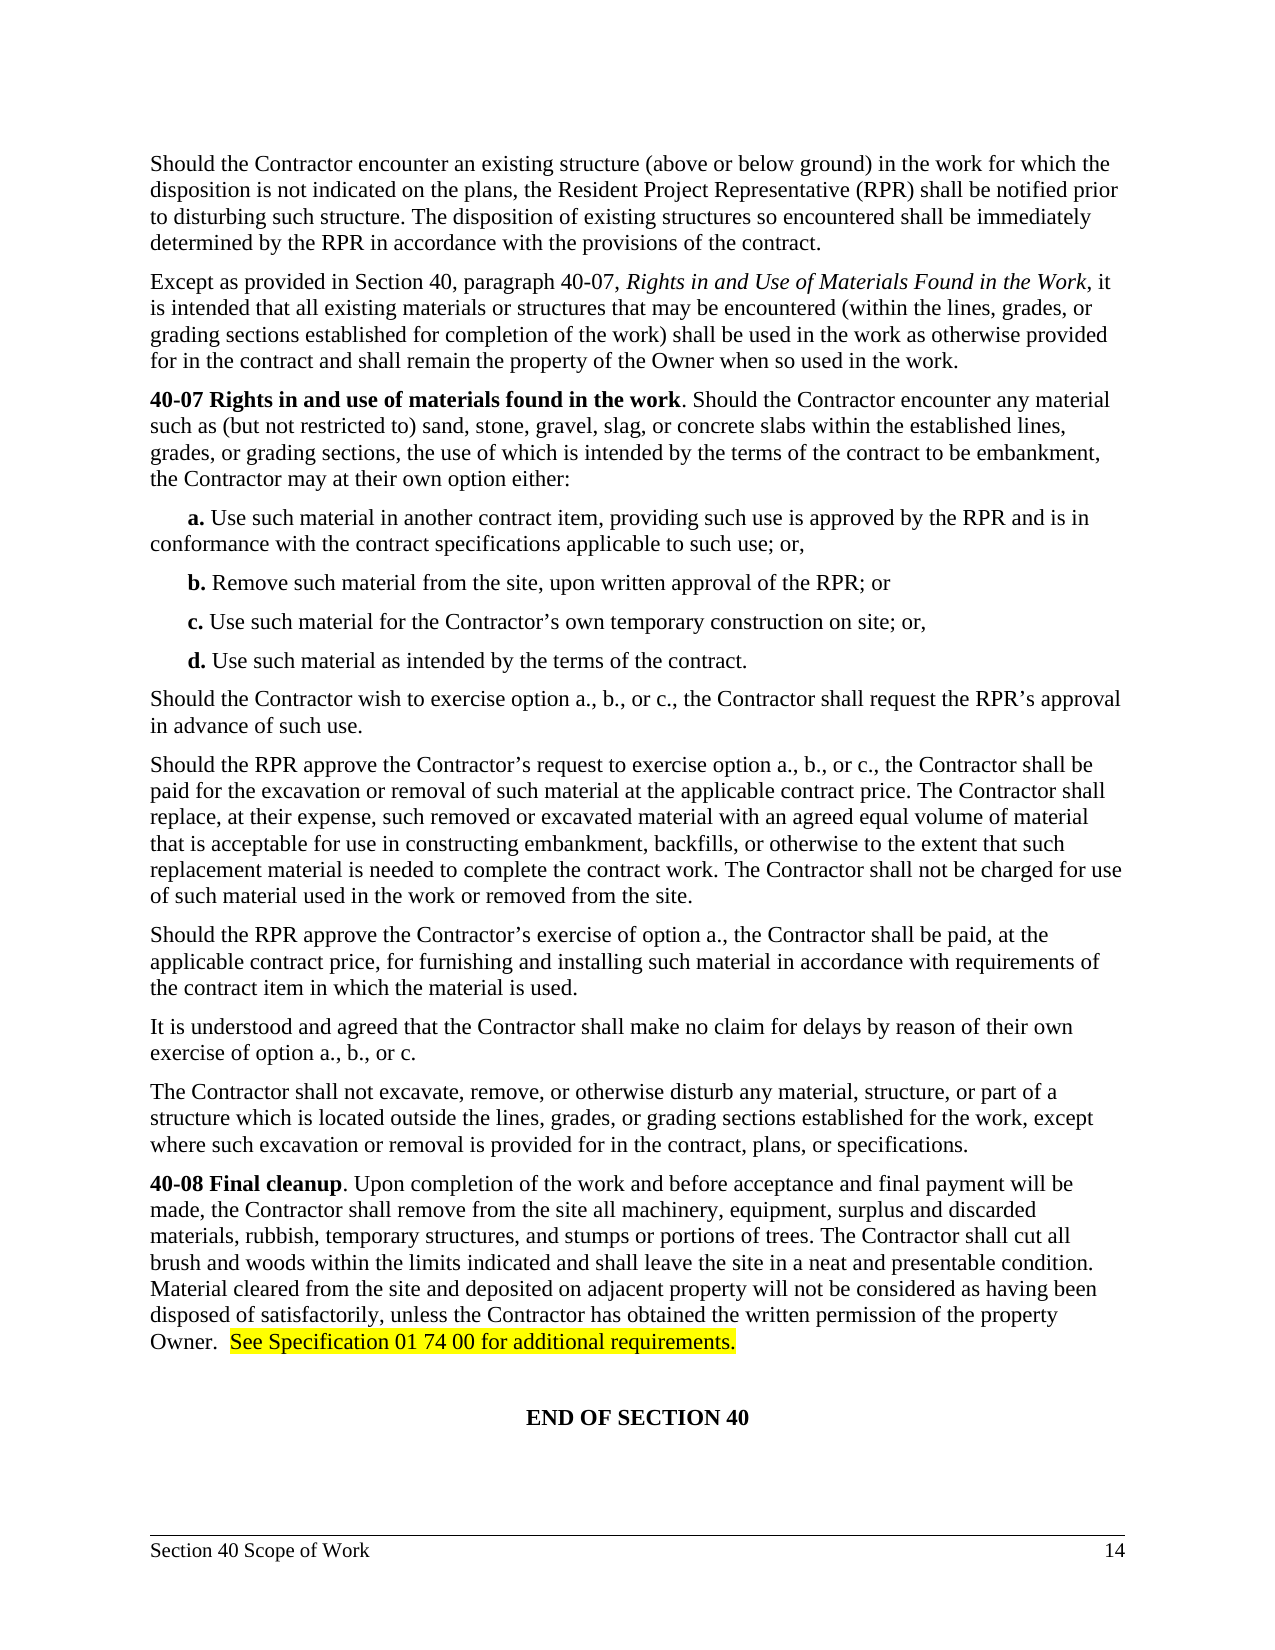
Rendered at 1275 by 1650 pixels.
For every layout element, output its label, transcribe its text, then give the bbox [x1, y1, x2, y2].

text Should the RPR approve the Contractor’s request to exercise option a., b., or c., the Contractor shall be paid for the excavation or removal of such material at the applicable contract price. The Contractor shall replace, at their expense, such removed or excavated material with an agreed equal volume of material that is acceptable for use in constructing embankment, backfills, or otherwise to the extent that such replacement material is needed to complete the contract work. The Contractor shall not be charged for use of such material used in the work or removed from the site. [150, 751, 1125, 909]
text c. Use such material for the Contractor’s own temporary construction on site; or, [150, 608, 1125, 634]
text It is understood and agreed that the Contractor shall make no claim for delays by reason of their own exercise of option a., b., or c. [150, 1013, 1125, 1066]
text Should the RPR approve the Contractor’s exercise of option a., the Contractor shall be paid, at the applicable contract price, for furnishing and installing such material in accordance with requirements of the contract item in which the material is used. [150, 921, 1125, 1000]
text a. Use such material in another contract item, providing such use is approved by the RPR and is in conformance with the contract specifications applicable to such use; or, [150, 504, 1125, 556]
text b. Remove such material from the site, upon written approval of the RPR; or [150, 569, 1125, 595]
text 40-07 Rights in and use of materials found in the work. Should the Contractor encounter any material such as (but not restricted to) sand, stone, gravel, slag, or concrete slabs within the established lines, grades, or grading sections, the use of which is intended by the terms of the contract to be embankment, the Contractor may at their own option either: [150, 386, 1125, 491]
text Should the Contractor wish to exercise option a., b., or c., the Contractor shall request the RPR’s approval in advance of such use. [150, 686, 1125, 738]
text END OF SECTION 40 [150, 1404, 1125, 1431]
text Should the Contractor encounter an existing structure (above or below ground) in the work for which the disposition is not indicated on the plans, the Resident Project Representative (RPR) shall be notified prior to disturbing such structure. The disposition of existing structures so encountered shall be immediately determined by the RPR in accordance with the provisions of the contract. [150, 150, 1125, 255]
text The Contractor shall not excavate, remove, or otherwise disturb any material, structure, or part of a structure which is located outside the lines, grades, or grading sections established for the work, except where such excavation or removal is provided for in the contract, plans, or specifications. [150, 1078, 1125, 1157]
text 40-08 Final cleanup. Upon completion of the work and before acceptance and final payment will be made, the Contractor shall remove from the site all machinery, equipment, surplus and discarded materials, rubbish, temporary structures, and stumps or portions of trees. The Contractor shall cut all brush and woods within the limits indicated and shall leave the site in a neat and presentable condition. Material cleared from the site and deposited on adjacent property will not be considered as having been disposed of satisfactorily, unless the Contractor has obtained the written permission of the property Owner. See Specification 01 74 00 for additional requirements. [150, 1170, 1125, 1354]
text Except as provided in Section 40, paragraph 40-07, Rights in and Use of Materials Found in the Work, it is intended that all existing materials or structures that may be encountered (within the lines, grades, or grading sections established for completion of the work) shall be used in the work as otherwise provided for in the contract and shall remain the property of the Owner when so used in the work. [150, 268, 1125, 373]
text d. Use such material as intended by the terms of the contract. [150, 647, 1125, 673]
